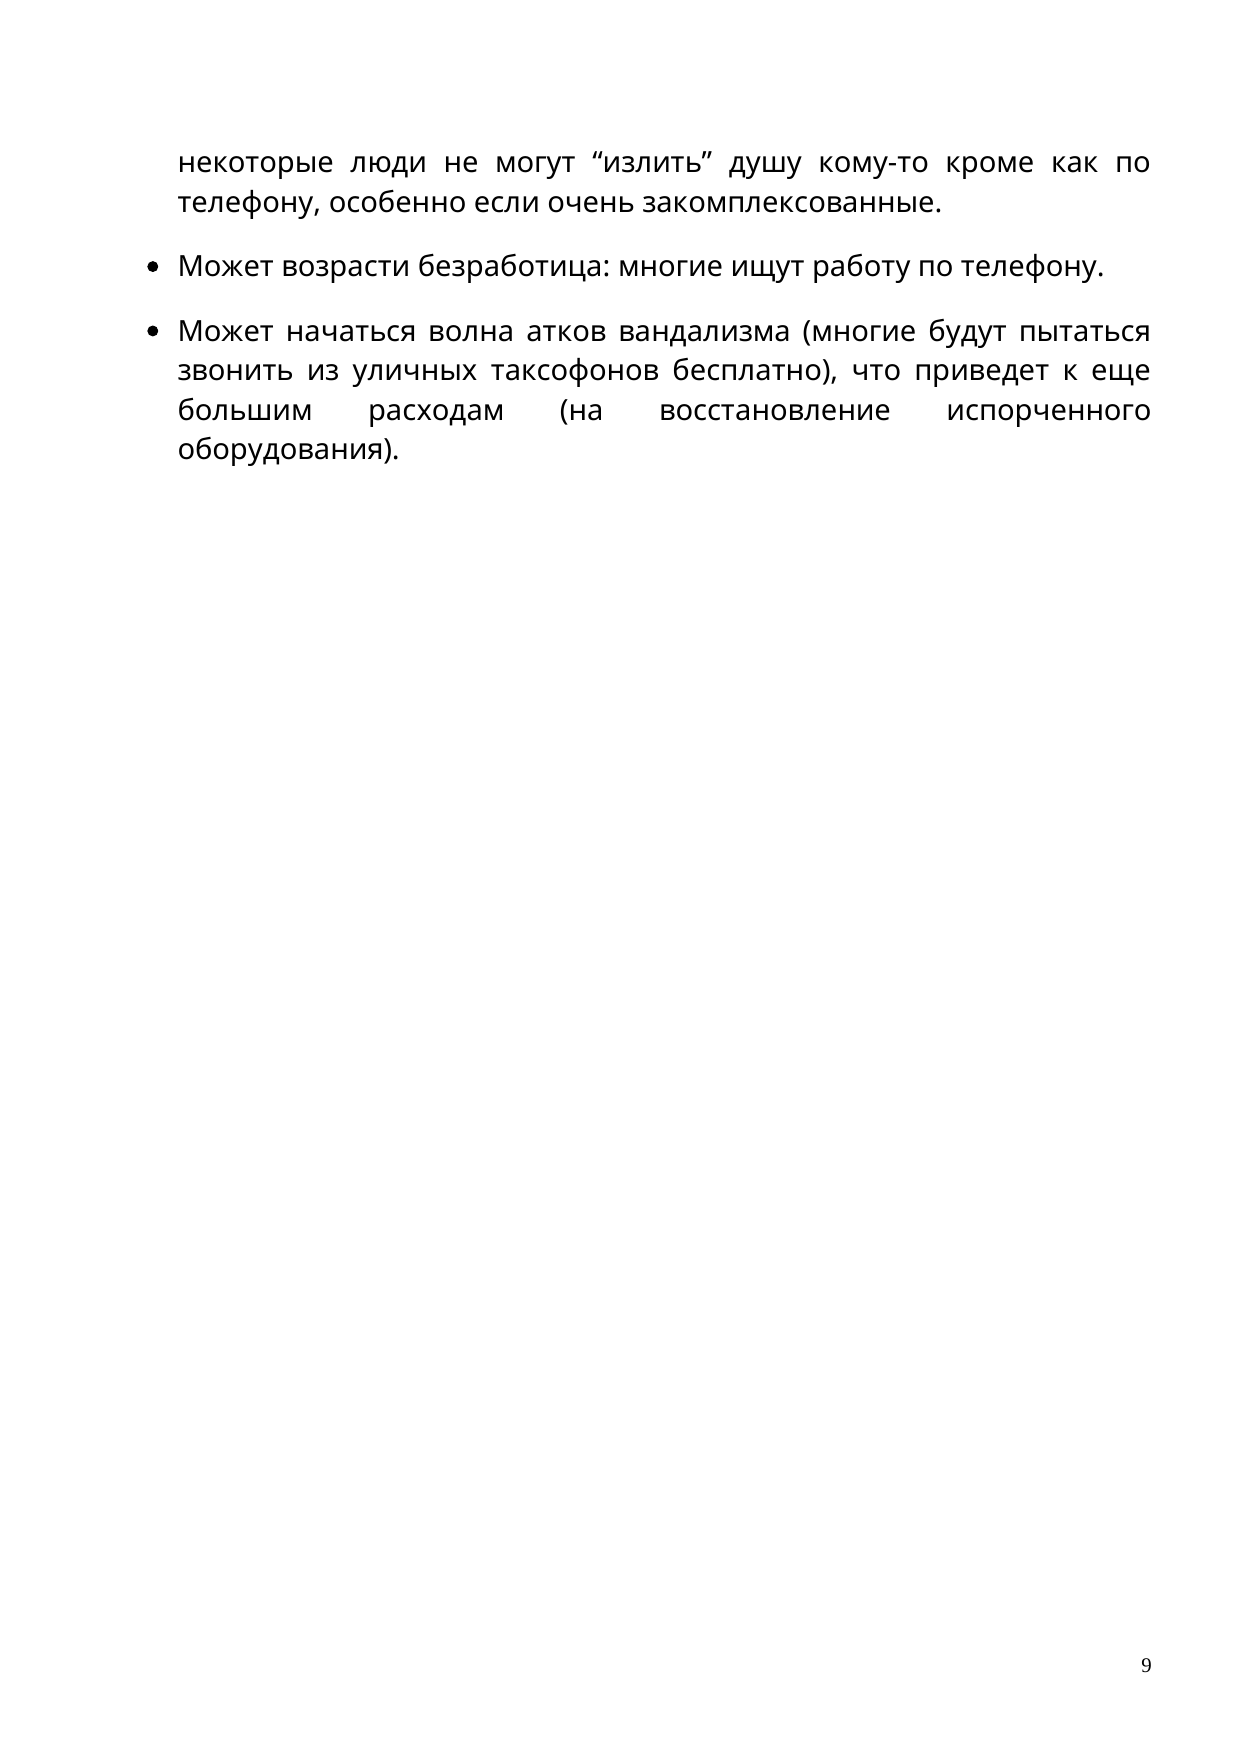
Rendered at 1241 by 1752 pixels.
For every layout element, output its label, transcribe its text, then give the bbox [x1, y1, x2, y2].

list Может возрасти безработица: многие ищут работу по телефону. [148, 246, 1152, 285]
list Может начаться волна атков вандализма (многие будут пытаться звонить из уличных таксофонов бесплатно), что приведет к еще большим расходам (на восстановление испорченного оборудования). [148, 310, 1152, 468]
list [148, 142, 1152, 221]
